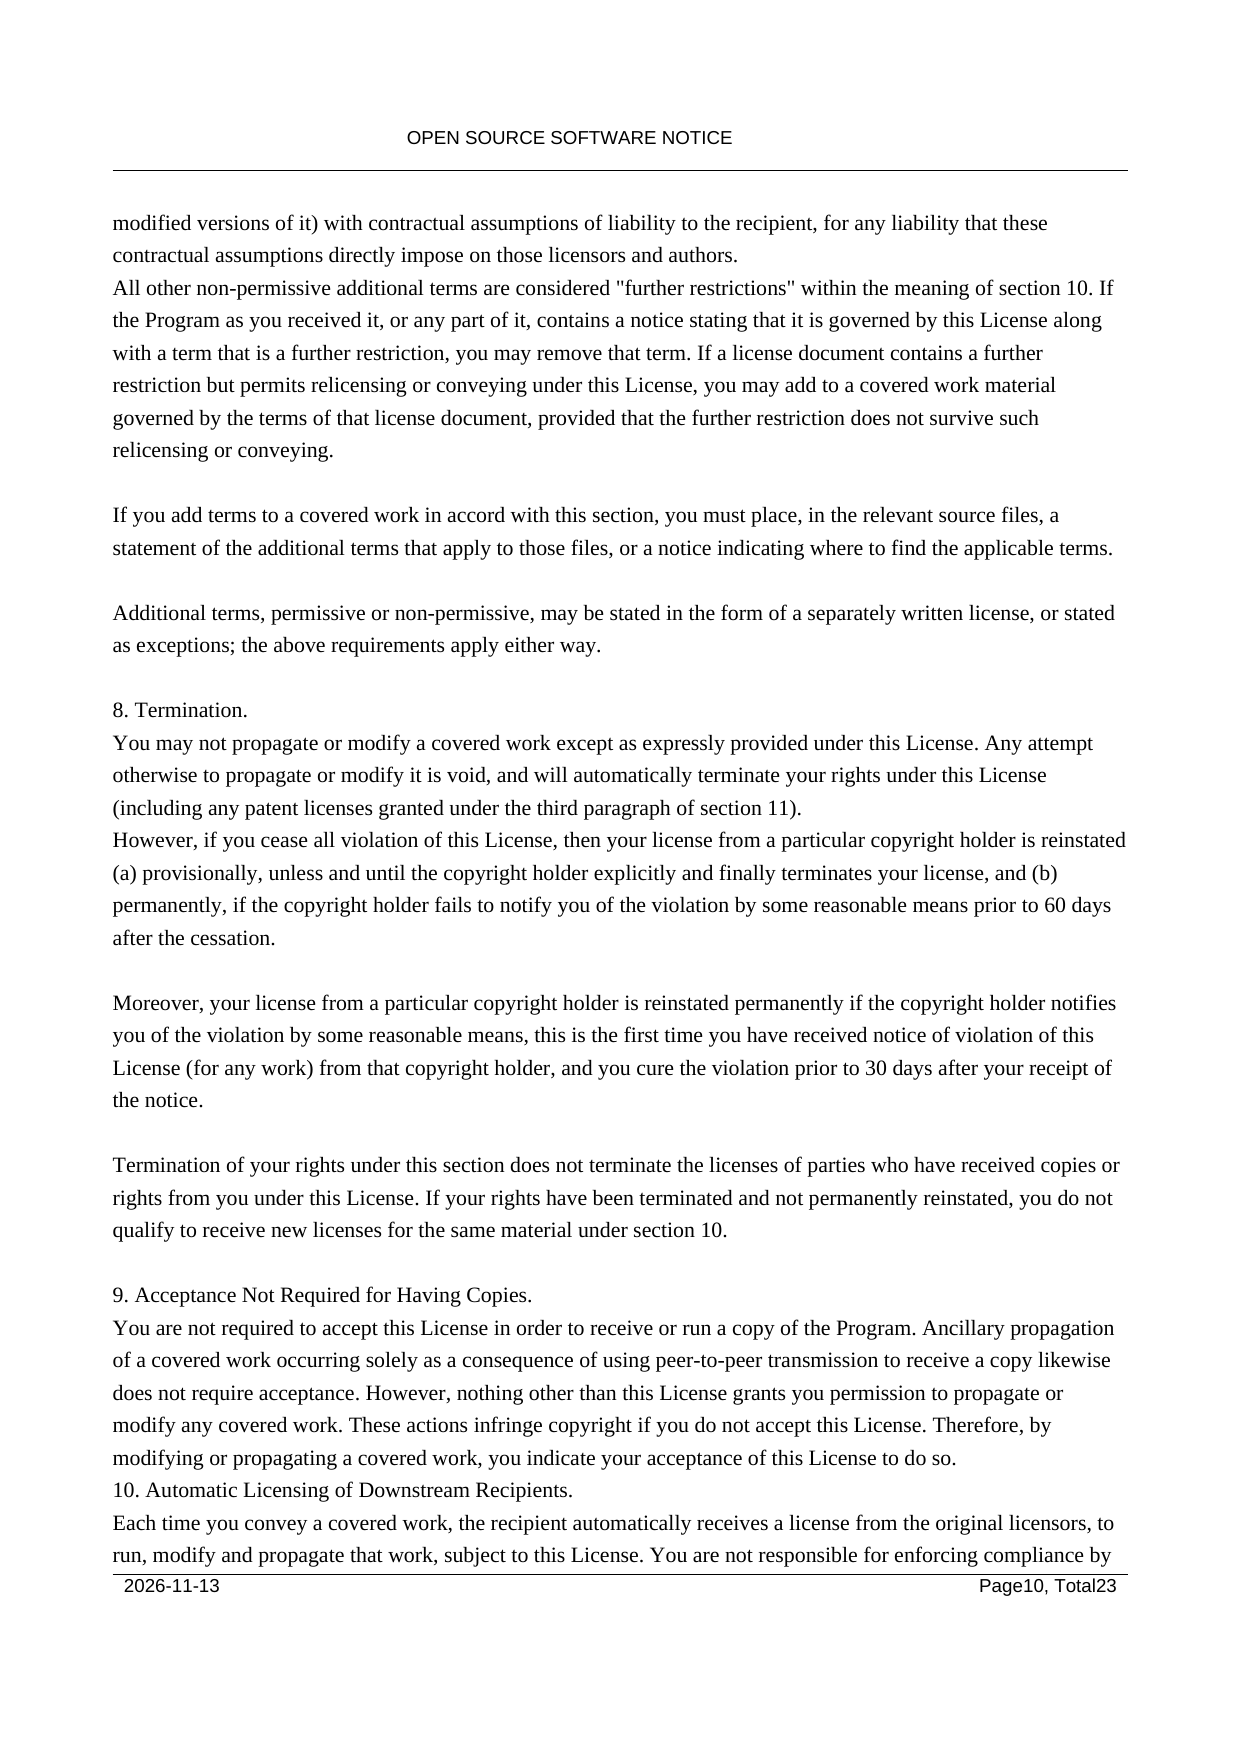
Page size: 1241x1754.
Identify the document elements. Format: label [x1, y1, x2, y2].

text [112, 206, 1128, 1571]
